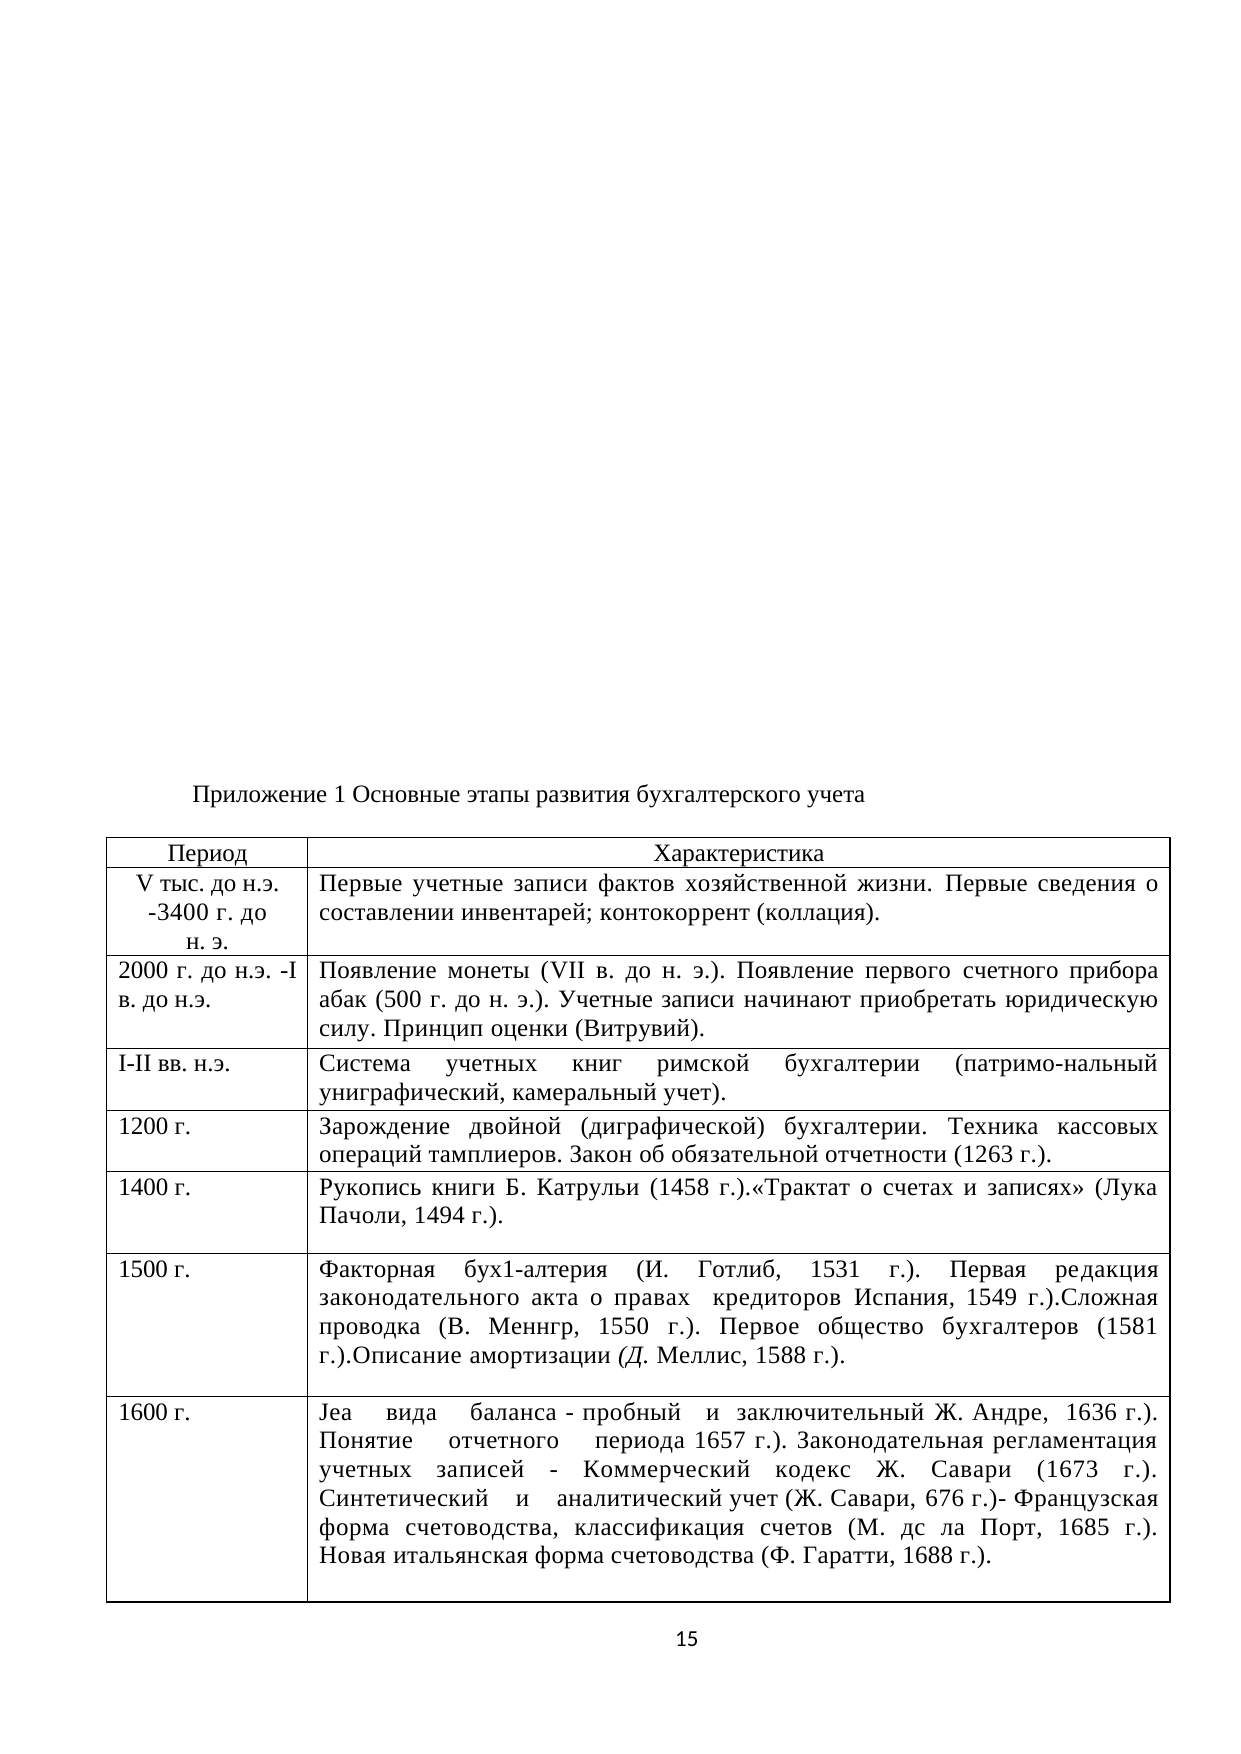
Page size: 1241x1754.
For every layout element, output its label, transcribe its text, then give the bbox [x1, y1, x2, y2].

table_cell 1200 г. [107, 1111, 307, 1171]
table_cell Рукопись книги Б. Катрульи (1458 г.).«Трактат о счетах и записях» (Лука Пачоли, 1494 г.). [308, 1172, 1169, 1253]
table_cell Система учетных книг римской бухгалтерии (патримо-нальный униграфический, камеральный учет). [308, 1049, 1169, 1110]
table_cell Появление монеты (VII в. до н. э.). Появление первого счетного прибора абак (500 г. до н. э.). Учетные записи начинают приобретать юридическую силу. Принцип оценки (Витрувий). [308, 956, 1169, 1047]
table_cell I-II вв. н.э. [107, 1049, 307, 1110]
table_cell 1500 г. [107, 1254, 307, 1396]
table_cell Первые учетные записи фактов хозяйственной жизни. Первые сведения о составлении инвентарей; контокоррент (коллация). [308, 868, 1169, 954]
table_cell Факторная бух1-алтерия (И. Готлиб, 1531 г.). Первая редакция законодательного акта о правах кредиторов Испания, 1549 г.).Сложная проводка (В. Меннгр, 1550 г.). Первое общество бухгалтеров (1581 г.).Описание амортизации (Д. Меллис, 1588 г.). [308, 1254, 1169, 1396]
table_cell 2000 г. до н.э. -I в. до н.э. [107, 956, 307, 1047]
table_cell 1400 г. [107, 1172, 307, 1253]
table_header Период [107, 838, 307, 867]
table_cell 1600 г. [107, 1397, 307, 1601]
table_cell Jea вида баланса - пробный и заключительный Ж. Андре, 1636 г.). Понятие отчетного периода 1657 г.). Законодательная регламентация учетных записей - Коммерческий кодекс Ж. Савари (1673 г.). Синтетический и аналитический учет (Ж. Савари, 676 г.)- Французская форма счетоводства, классификация счетов (М. дс ла Порт, 1685 г.). Новая итальянская форма счетоводства (Ф. Гаратти, 1688 г.). [308, 1397, 1169, 1601]
table_header Характеристика [308, 838, 1169, 867]
table_cell Зарождение двойной (диграфической) бухгалтерии. Техника кассовых операций тамплиеров. Закон об обязательной отчетности (1263 г.). [308, 1111, 1169, 1171]
text Приложение 1 Основные этапы развития бухгалтерского учета [118, 779, 1181, 808]
